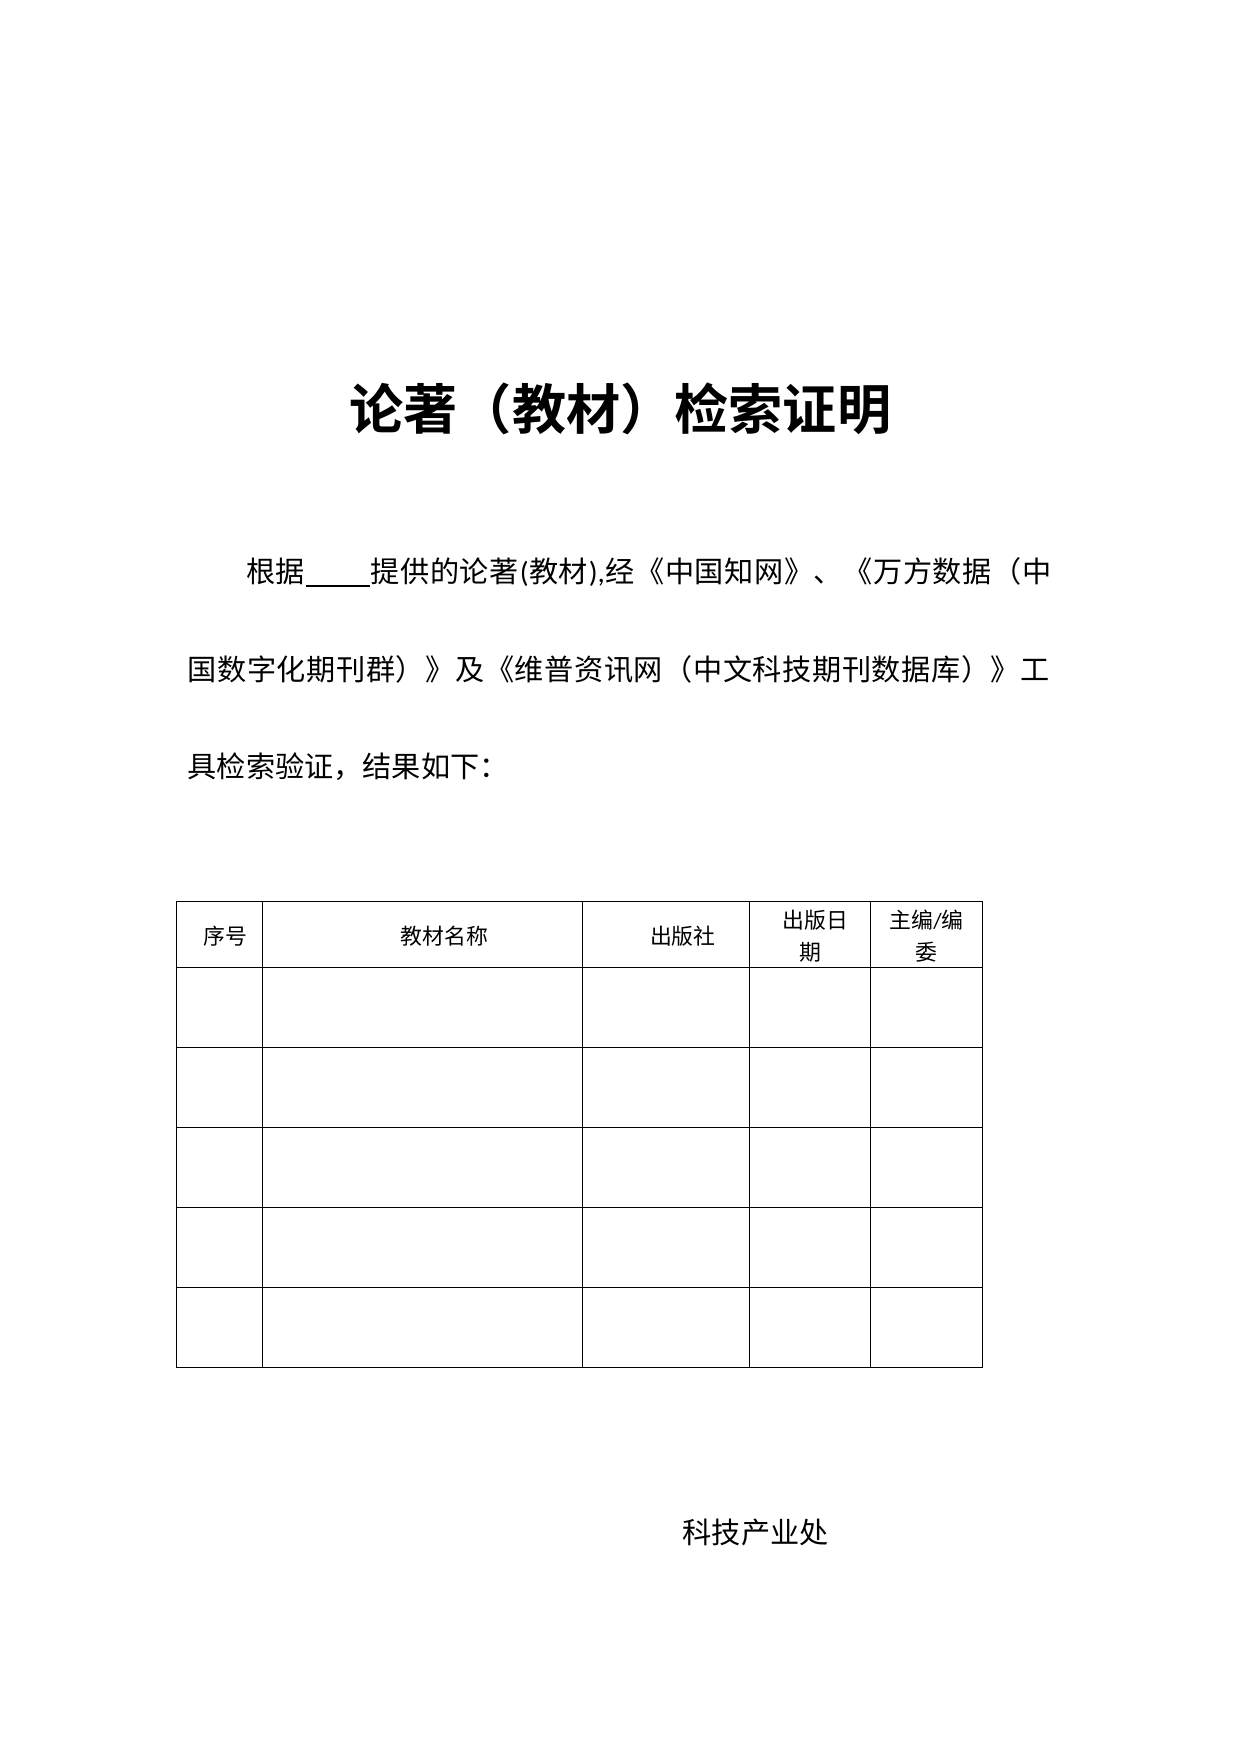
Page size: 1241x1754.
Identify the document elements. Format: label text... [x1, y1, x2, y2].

table_cell [583, 1208, 749, 1287]
table_cell [583, 1288, 749, 1367]
table_cell [263, 1288, 582, 1367]
text 根据 提供的论著(教材),经《中国知网》、《万方数据（中国数字化期刊群）》及《维普资讯网（中文科技期刊数据库）》工具检索验证，结果如下： [187, 537, 1053, 797]
table_header 教材名称 [263, 902, 582, 967]
table_cell [750, 1208, 870, 1287]
table_cell [871, 1288, 982, 1367]
table_cell [177, 968, 262, 1047]
table_cell [750, 968, 870, 1047]
table_cell [750, 1128, 870, 1207]
text 论著（教材）检索证明 [187, 357, 1053, 454]
table_cell [583, 1048, 749, 1127]
table_cell [583, 1128, 749, 1207]
table_cell [177, 1208, 262, 1287]
table_header 序号 [177, 902, 262, 967]
table_cell [871, 1208, 982, 1287]
text 科技产业处 [187, 1498, 1053, 1563]
table_cell [263, 968, 582, 1047]
table_cell [583, 968, 749, 1047]
table_header 主编/编委 [871, 902, 982, 967]
table_cell [263, 1048, 582, 1127]
table_cell [263, 1208, 582, 1287]
table_cell [177, 1128, 262, 1207]
table_cell [871, 968, 982, 1047]
table_cell [177, 1288, 262, 1367]
table_cell [263, 1128, 582, 1207]
table_cell [750, 1048, 870, 1127]
table_cell [750, 1288, 870, 1367]
table_cell [871, 1128, 982, 1207]
table_header 出版日期 [750, 902, 870, 967]
table_header 出版社 [583, 902, 749, 967]
table_cell [177, 1048, 262, 1127]
table_cell [871, 1048, 982, 1127]
